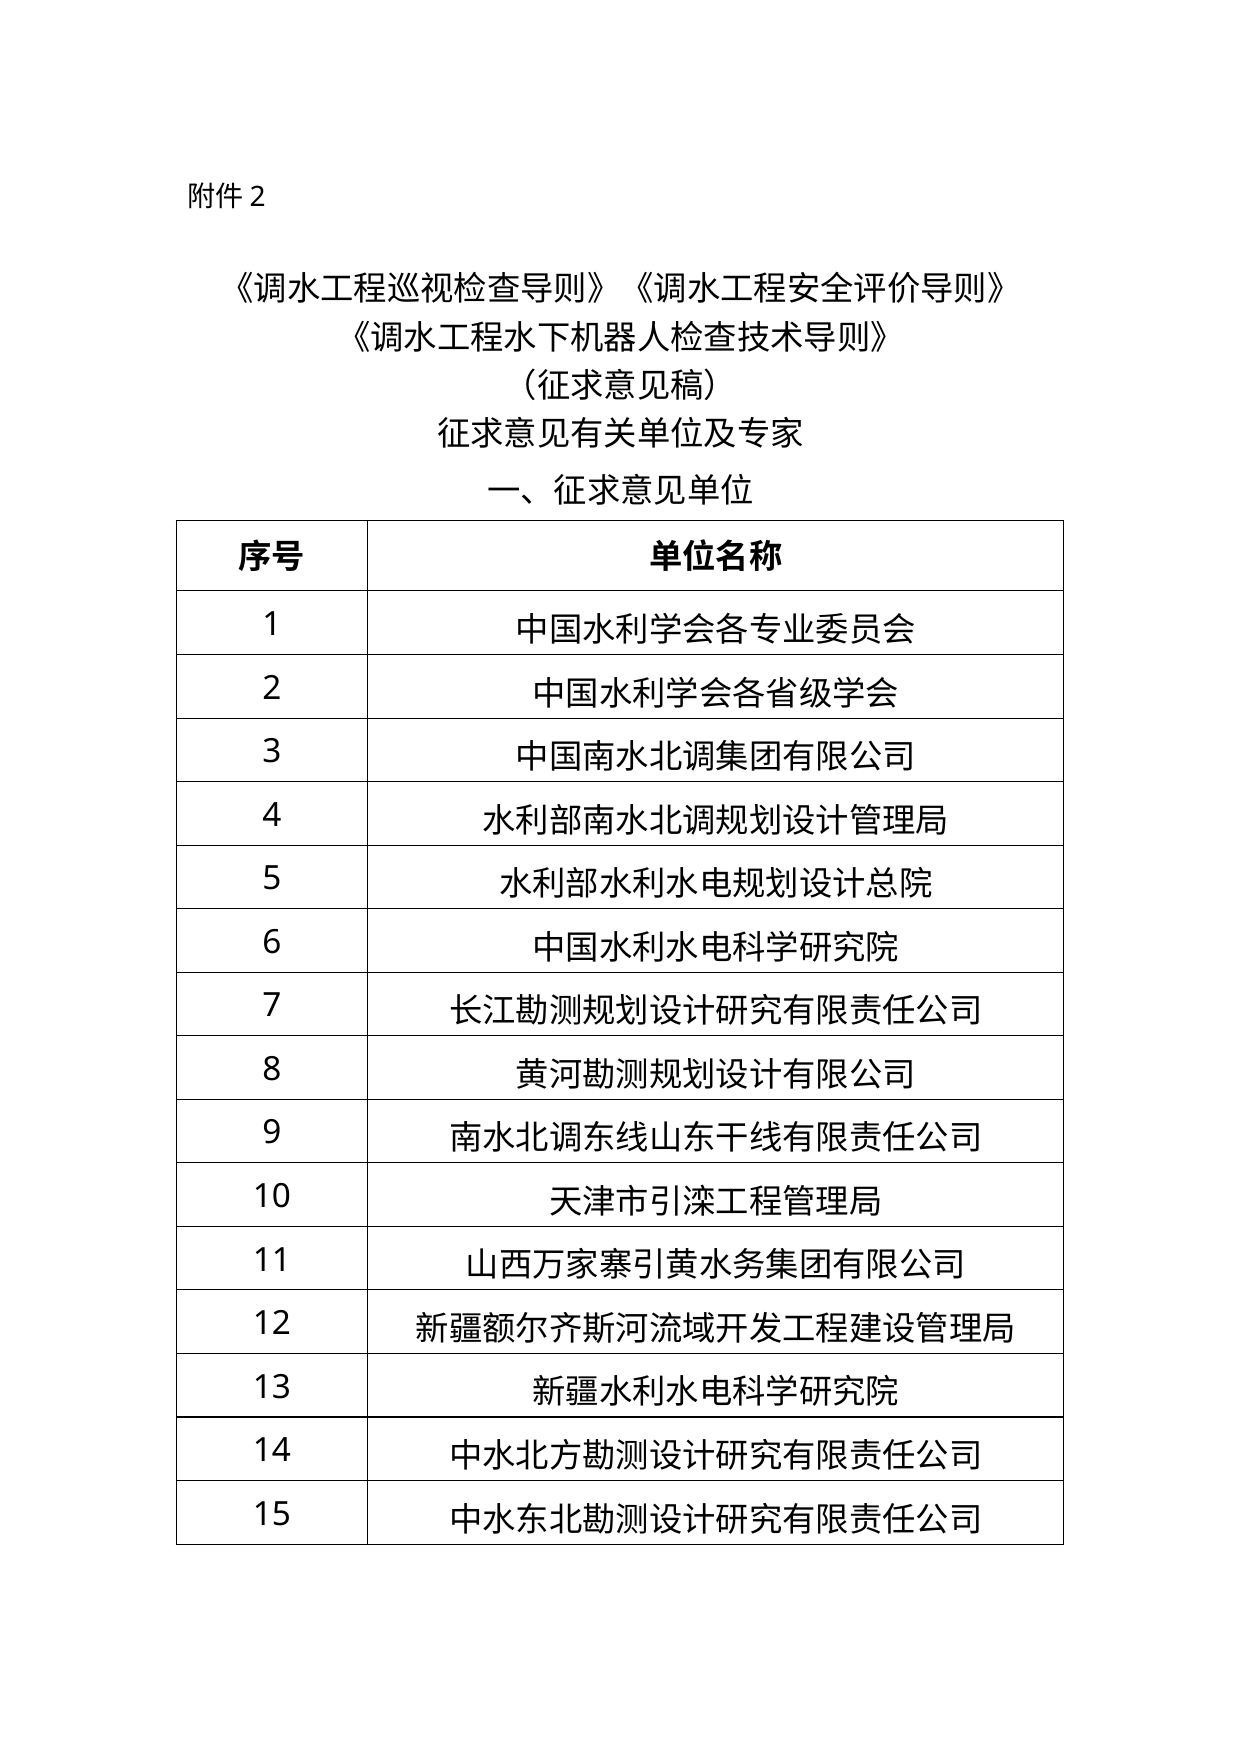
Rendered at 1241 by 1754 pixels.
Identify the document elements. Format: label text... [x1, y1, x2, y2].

text 一、征求意见单位 [187, 455, 1053, 520]
table_cell 天津市引滦工程管理局 [368, 1163, 1063, 1226]
table_header 序号 [177, 521, 367, 590]
table_cell 15 [177, 1481, 367, 1543]
table_cell 水利部水利水电规划设计总院 [368, 846, 1063, 908]
table_cell 中水北方勘测设计研究有限责任公司 [368, 1418, 1063, 1480]
text （征求意见稿） [187, 359, 1053, 407]
table_cell 中水东北勘测设计研究有限责任公司 [368, 1481, 1063, 1543]
table_cell 14 [177, 1418, 367, 1480]
table_cell 10 [177, 1163, 367, 1226]
text 《调水工程巡视检查导则》《调水工程安全评价导则》 [187, 262, 1053, 310]
table_cell 6 [177, 909, 367, 972]
table_cell 8 [177, 1036, 367, 1099]
table_cell 3 [177, 719, 367, 781]
table_cell 南水北调东线山东干线有限责任公司 [368, 1100, 1063, 1162]
table_cell 中国水利学会各省级学会 [368, 655, 1063, 717]
table_cell 4 [177, 782, 367, 844]
text 《调水工程水下机器人检查技术导则》 [187, 310, 1053, 359]
table_cell 13 [177, 1354, 367, 1416]
table_cell 2 [177, 655, 367, 717]
table_cell 新疆额尔齐斯河流域开发工程建设管理局 [368, 1290, 1063, 1353]
table_cell 9 [177, 1100, 367, 1162]
table_cell 新疆水利水电科学研究院 [368, 1354, 1063, 1416]
table_cell 山西万家寨引黄水务集团有限公司 [368, 1227, 1063, 1289]
table_cell 11 [177, 1227, 367, 1289]
text 征求意见有关单位及专家 [187, 407, 1053, 455]
table_header 单位名称 [368, 521, 1063, 590]
table_cell 中国南水北调集团有限公司 [368, 719, 1063, 781]
table_cell 中国水利水电科学研究院 [368, 909, 1063, 972]
table_cell 7 [177, 973, 367, 1035]
table_cell 中国水利学会各专业委员会 [368, 591, 1063, 654]
table_cell 1 [177, 591, 367, 654]
table_cell 水利部南水北调规划设计管理局 [368, 782, 1063, 844]
text 附件2 [187, 162, 1053, 227]
table_cell 5 [177, 846, 367, 908]
table_cell 12 [177, 1290, 367, 1353]
table_cell 长江勘测规划设计研究有限责任公司 [368, 973, 1063, 1035]
table_cell 黄河勘测规划设计有限公司 [368, 1036, 1063, 1099]
